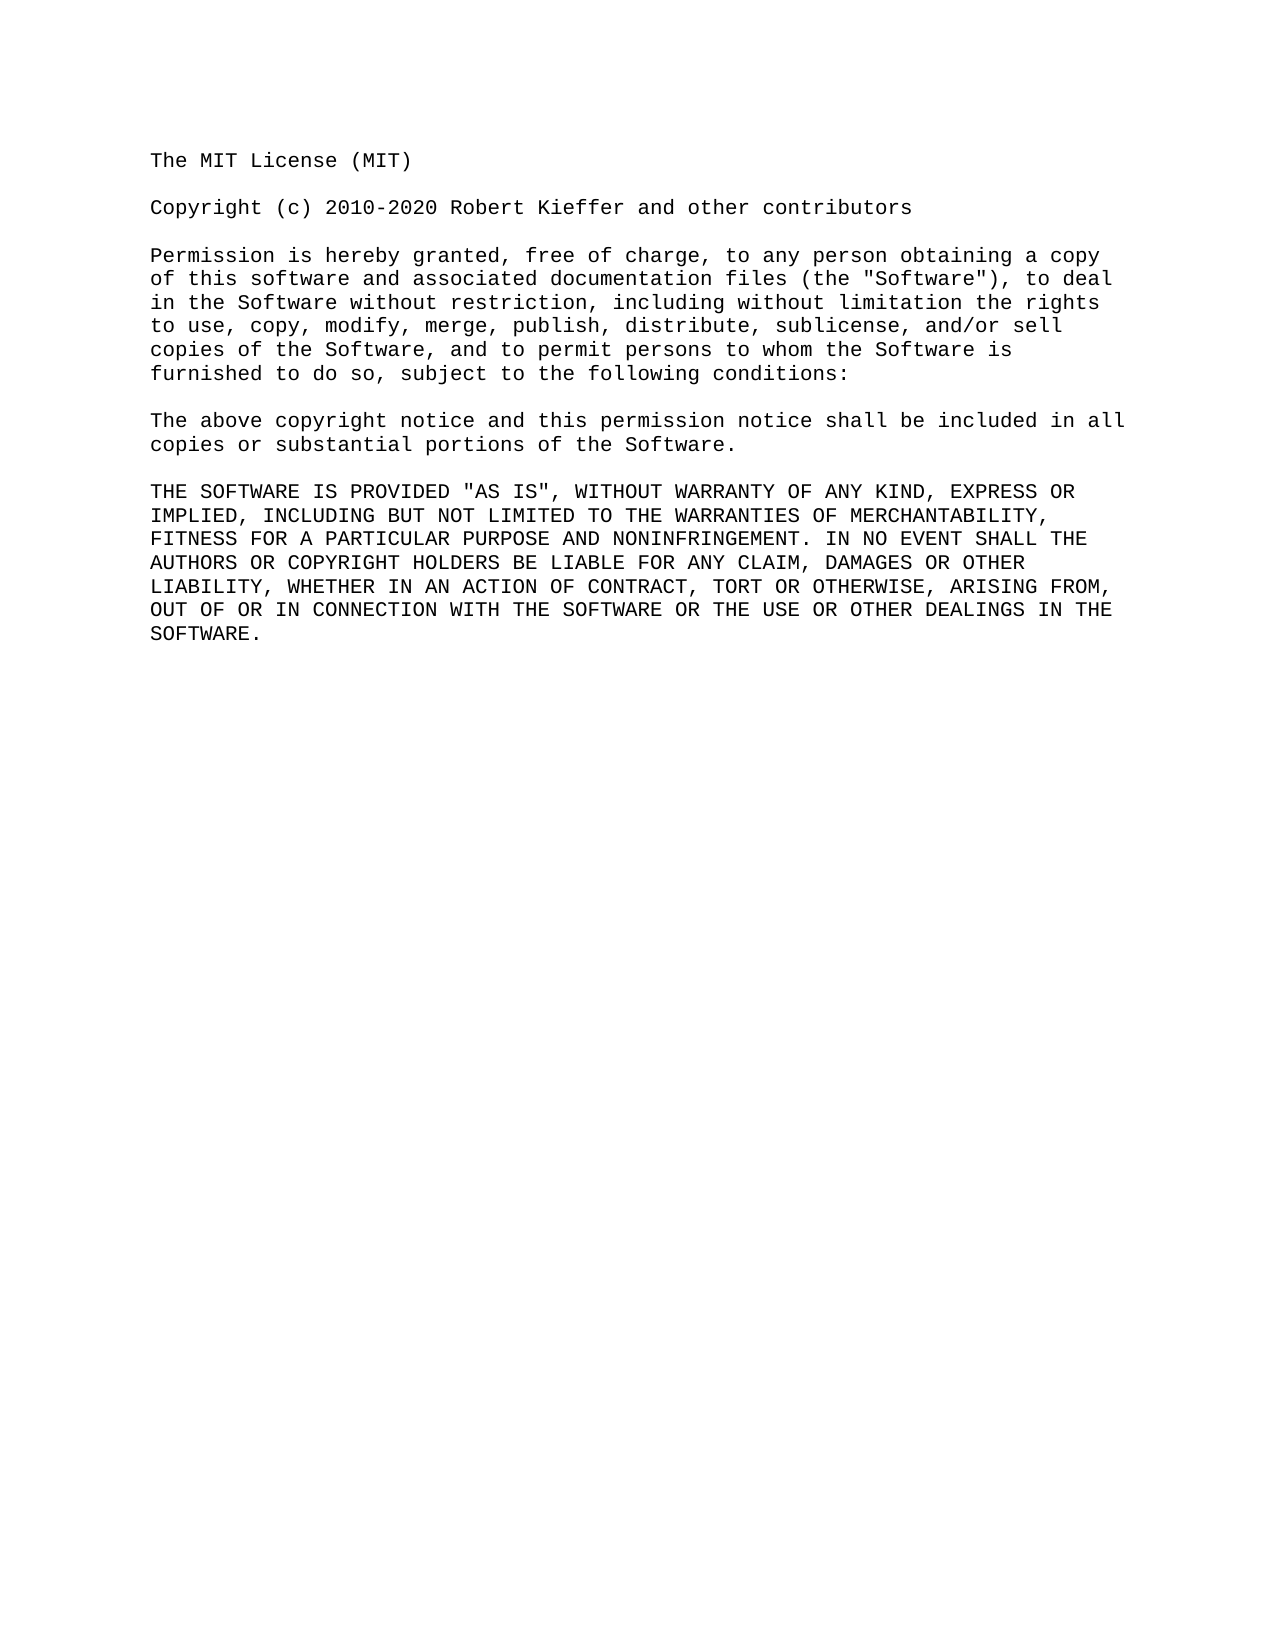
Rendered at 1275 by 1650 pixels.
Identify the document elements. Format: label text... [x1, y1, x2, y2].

text THE SOFTWARE IS PROVIDED "AS IS", WITHOUT WARRANTY OF ANY KIND, EXPRESS OR IMPLIED, INCLUDING BUT NOT LIMITED TO THE WARRANTIES OF MERCHANTABILITY, FITNESS FOR A PARTICULAR PURPOSE AND NONINFRINGEMENT. IN NO EVENT SHALL THE AUTHORS OR COPYRIGHT HOLDERS BE LIABLE FOR ANY CLAIM, DAMAGES OR OTHER LIABILITY, WHETHER IN AN ACTION OF CONTRACT, TORT OR OTHERWISE, ARISING FROM, OUT OF OR IN CONNECTION WITH THE SOFTWARE OR THE USE OR OTHER DEALINGS IN THE SOFTWARE. [150, 481, 1125, 647]
text The above copyright notice and this permission notice shall be included in all copies or substantial portions of the Software. [150, 410, 1125, 457]
text Permission is hereby granted, free of charge, to any person obtaining a copy of this software and associated documentation files (the "Software"), to deal in the Software without restriction, including without limitation the rights to use, copy, modify, merge, publish, distribute, sublicense, and/or sell copies of the Software, and to permit persons to whom the Software is furnished to do so, subject to the following conditions: [150, 244, 1125, 386]
text The MIT License (MIT) [150, 150, 1125, 174]
text Copyright (c) 2010-2020 Robert Kieffer and other contributors [150, 197, 1125, 221]
